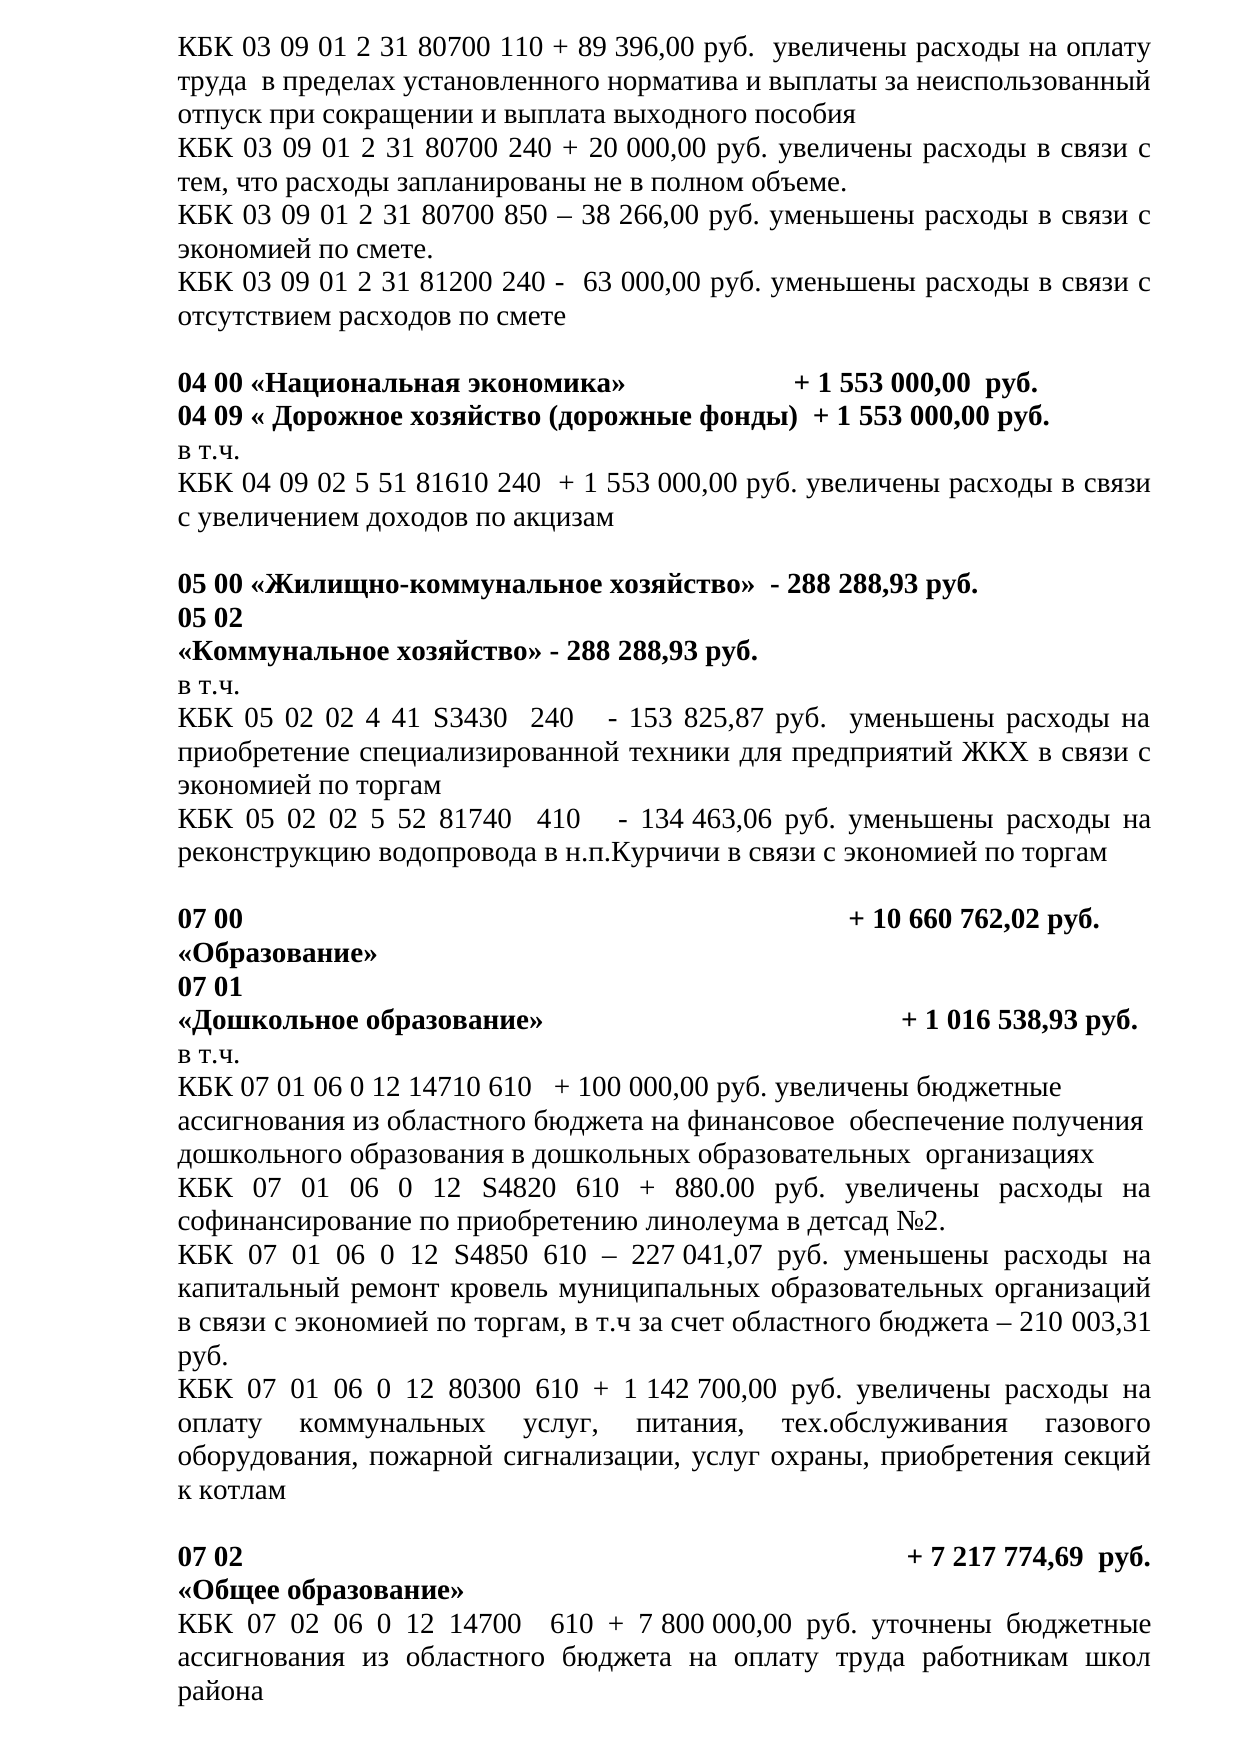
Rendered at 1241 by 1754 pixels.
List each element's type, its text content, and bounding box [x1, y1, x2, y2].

text КБК 03 09 01 2 31 80700 850 – 38 266,00 руб. уменьшены расходы в связи с экономией по смете. [177, 197, 1152, 264]
text КБК 07 01 06 0 12 14710 610 + 100 000,00 руб. увеличены бюджетные ассигнования из областного бюджета на финансовое обеспечение получения дошкольного образования в дошкольных образовательных организациях [177, 1069, 1152, 1170]
text КБК 03 09 01 2 31 80700 110 + 89 396,00 руб. увеличены расходы на оплату труда в пределах установленного норматива и выплаты за неиспользованный отпуск при сокращении и выплата выходного пособия [177, 29, 1152, 130]
text 07 01 [177, 969, 1152, 1002]
text «Общее образование» [177, 1572, 1152, 1606]
text 04 00 «Национальная экономика» + 1 553 000,00 руб. [177, 365, 1152, 398]
text КБК 03 09 01 2 31 80700 240 + 20 000,00 руб. увеличены расходы в связи с тем, что расходы запланированы не в полном объеме. [177, 130, 1152, 197]
text 05 00 «Жилищно-коммунальное хозяйство» - 288 288,93 руб. [177, 566, 1152, 600]
text в т.ч. [177, 432, 1152, 466]
text КБК 07 02 06 0 12 14700 610 + 7 800 000,00 руб. уточнены бюджетные ассигнования из областного бюджета на оплату труда работникам школ района [177, 1606, 1152, 1707]
text 07 00 + 10 660 762,02 руб. [177, 902, 1152, 935]
text «Дошкольное образование» + 1 016 538,93 руб. [177, 1002, 1152, 1036]
text «Образование» [177, 935, 1152, 969]
text в т.ч. [177, 1036, 1152, 1069]
text КБК 03 09 01 2 31 81200 240 - 63 000,00 руб. уменьшены расходы в связи с отсутствием расходов по смете [177, 264, 1152, 331]
text «Коммунальное хозяйство» - 288 288,93 руб. [177, 633, 1152, 667]
text КБК 05 02 02 5 52 81740 410 - 134 463,06 руб. уменьшены расходы на реконструкцию водопровода в н.п.Курчичи в связи с экономией по торгам [177, 801, 1152, 868]
text КБК 07 01 06 0 12 80300 610 + 1 142 700,00 руб. увеличены расходы на оплату коммунальных услуг, питания, тех.обслуживания газового оборудования, пожарной сигнализации, услуг охраны, приобретения секций к котлам [177, 1371, 1152, 1505]
text в т.ч. [177, 667, 1152, 700]
text КБК 07 01 06 0 12 S4850 610 – 227 041,07 руб. уменьшены расходы на капитальный ремонт кровель муниципальных образовательных организаций в связи с экономией по торгам, в т.ч за счет областного бюджета – 210 003,31 руб. [177, 1237, 1152, 1371]
text 04 09 « Дорожное хозяйство (дорожные фонды) + 1 553 000,00 руб. [177, 398, 1152, 432]
text КБК 05 02 02 4 41 S3430 240 - 153 825,87 руб. уменьшены расходы на приобретение специализированной техники для предприятий ЖКХ в связи с экономией по торгам [177, 700, 1152, 801]
text КБК 07 01 06 0 12 S4820 610 + 880.00 руб. увеличены расходы на софинансирование по приобретению линолеума в детсад №2. [177, 1170, 1152, 1237]
text 07 02 + 7 217 774,69 руб. [177, 1539, 1152, 1572]
text 05 02 [177, 600, 1152, 633]
text КБК 04 09 02 5 51 81610 240 + 1 553 000,00 руб. увеличены расходы в связи с увеличением доходов по акцизам [177, 466, 1152, 533]
